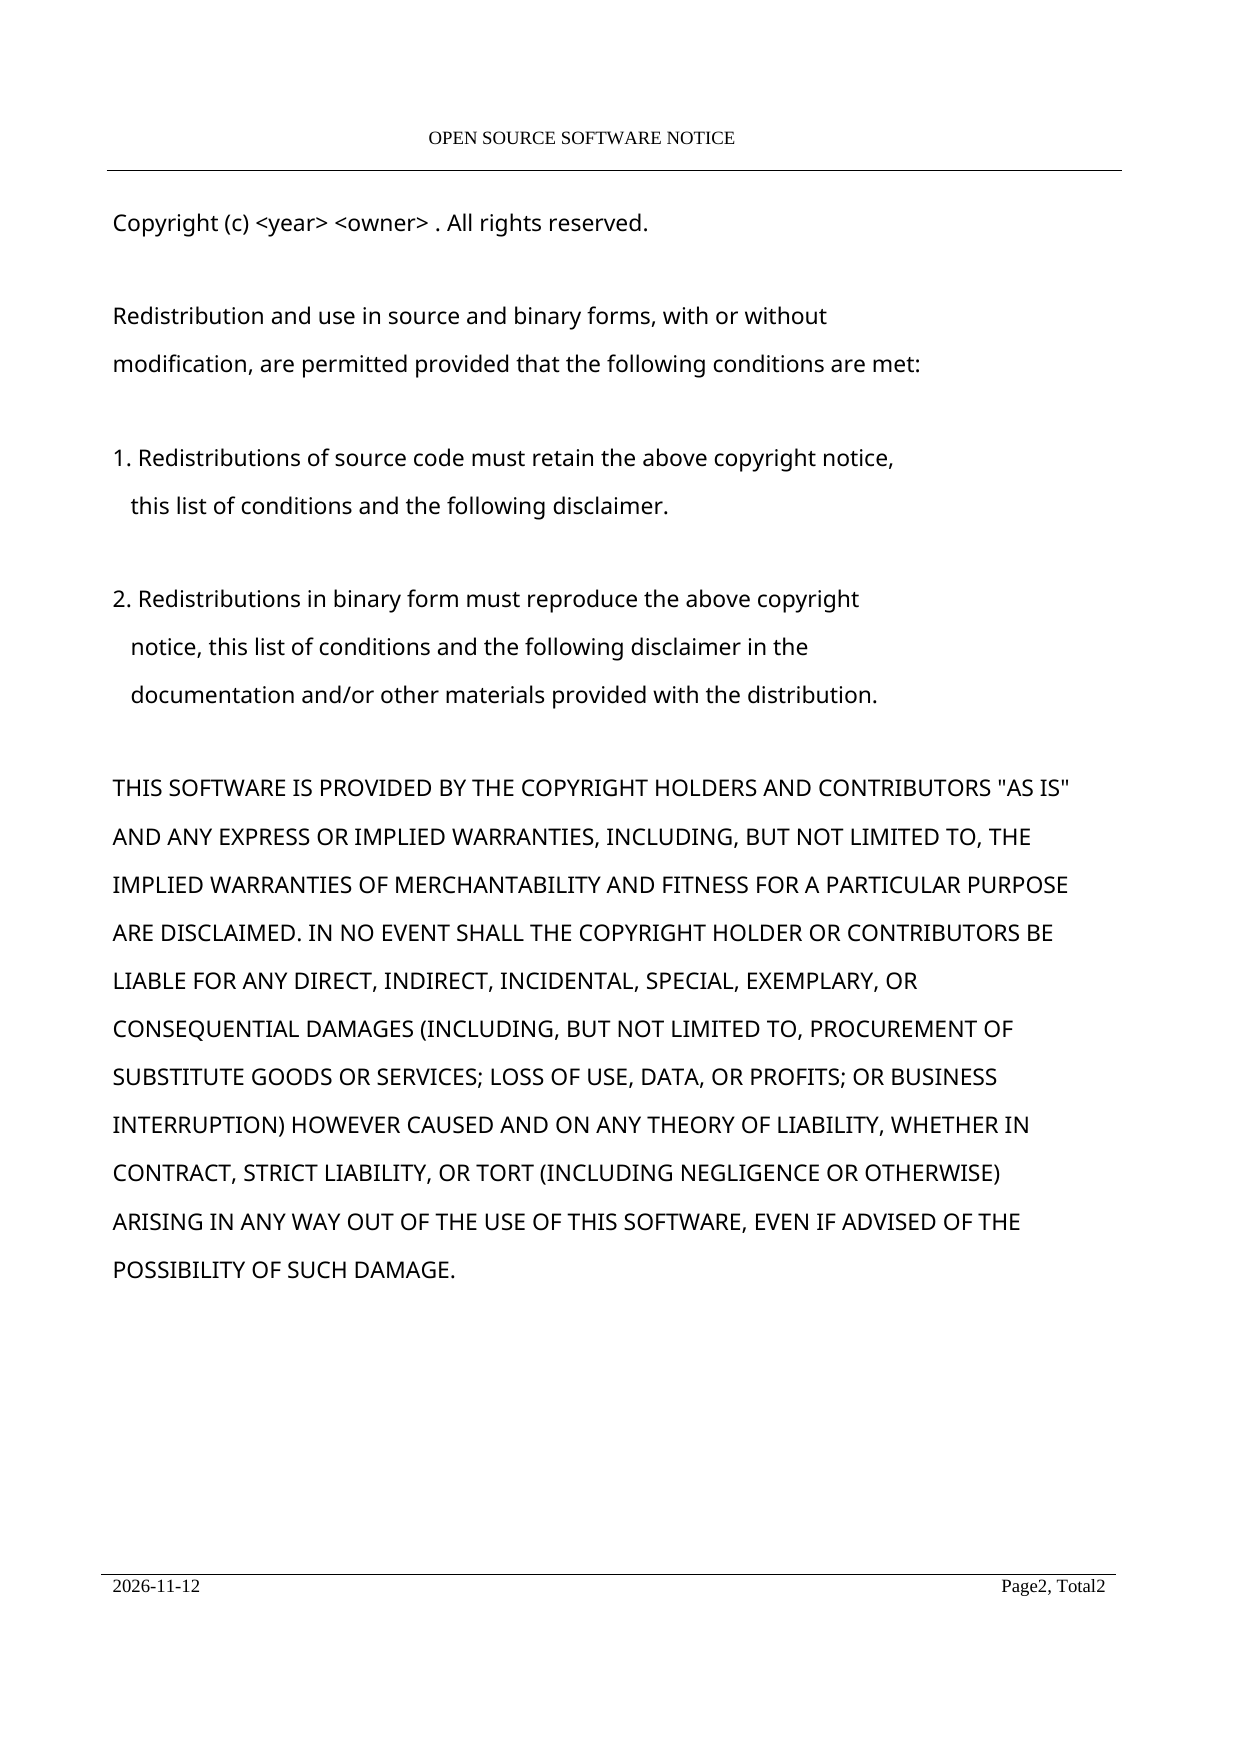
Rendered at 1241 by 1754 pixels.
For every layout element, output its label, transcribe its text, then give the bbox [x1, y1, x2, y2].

text ARISING IN ANY WAY OUT OF THE USE OF THIS SOFTWARE, EVEN IF ADVISED OF THE [112, 1205, 1128, 1237]
text ARE DISCLAIMED. IN NO EVENT SHALL THE COPYRIGHT HOLDER OR CONTRIBUTORS BE [112, 916, 1128, 949]
text CONSEQUENTIAL DAMAGES (INCLUDING, BUT NOT LIMITED TO, PROCUREMENT OF [112, 1012, 1128, 1045]
text CONTRACT, STRICT LIABILITY, OR TORT (INCLUDING NEGLIGENCE OR OTHERWISE) [112, 1157, 1128, 1189]
text POSSIBILITY OF SUCH DAMAGE. [112, 1253, 1128, 1286]
text Copyright (c) <year> <owner> . All rights reserved. [112, 206, 1128, 239]
text 1. Redistributions of source code must retain the above copyright notice, [112, 441, 1128, 473]
text AND ANY EXPRESS OR IMPLIED WARRANTIES, INCLUDING, BUT NOT LIMITED TO, THE [112, 820, 1128, 852]
text THIS SOFTWARE IS PROVIDED BY THE COPYRIGHT HOLDERS AND CONTRIBUTORS "AS IS" [112, 772, 1128, 804]
text documentation and/or other materials provided with the distribution. [112, 678, 1128, 711]
text LIABLE FOR ANY DIRECT, INDIRECT, INCIDENTAL, SPECIAL, EXEMPLARY, OR [112, 964, 1128, 997]
text modification, are permitted provided that the following conditions are met: [112, 348, 1128, 380]
text Redistribution and use in source and binary forms, with or without [112, 299, 1128, 332]
text IMPLIED WARRANTIES OF MERCHANTABILITY AND FITNESS FOR A PARTICULAR PURPOSE [112, 868, 1128, 901]
text notice, this list of conditions and the following disclaimer in the [112, 630, 1128, 663]
text 2. Redistributions in binary form must reproduce the above copyright [112, 582, 1128, 615]
text INTERRUPTION) HOWEVER CAUSED AND ON ANY THEORY OF LIABILITY, WHETHER IN [112, 1109, 1128, 1141]
text SUBSTITUTE GOODS OR SERVICES; LOSS OF USE, DATA, OR PROFITS; OR BUSINESS [112, 1061, 1128, 1093]
text this list of conditions and the following disclaimer. [112, 489, 1128, 522]
